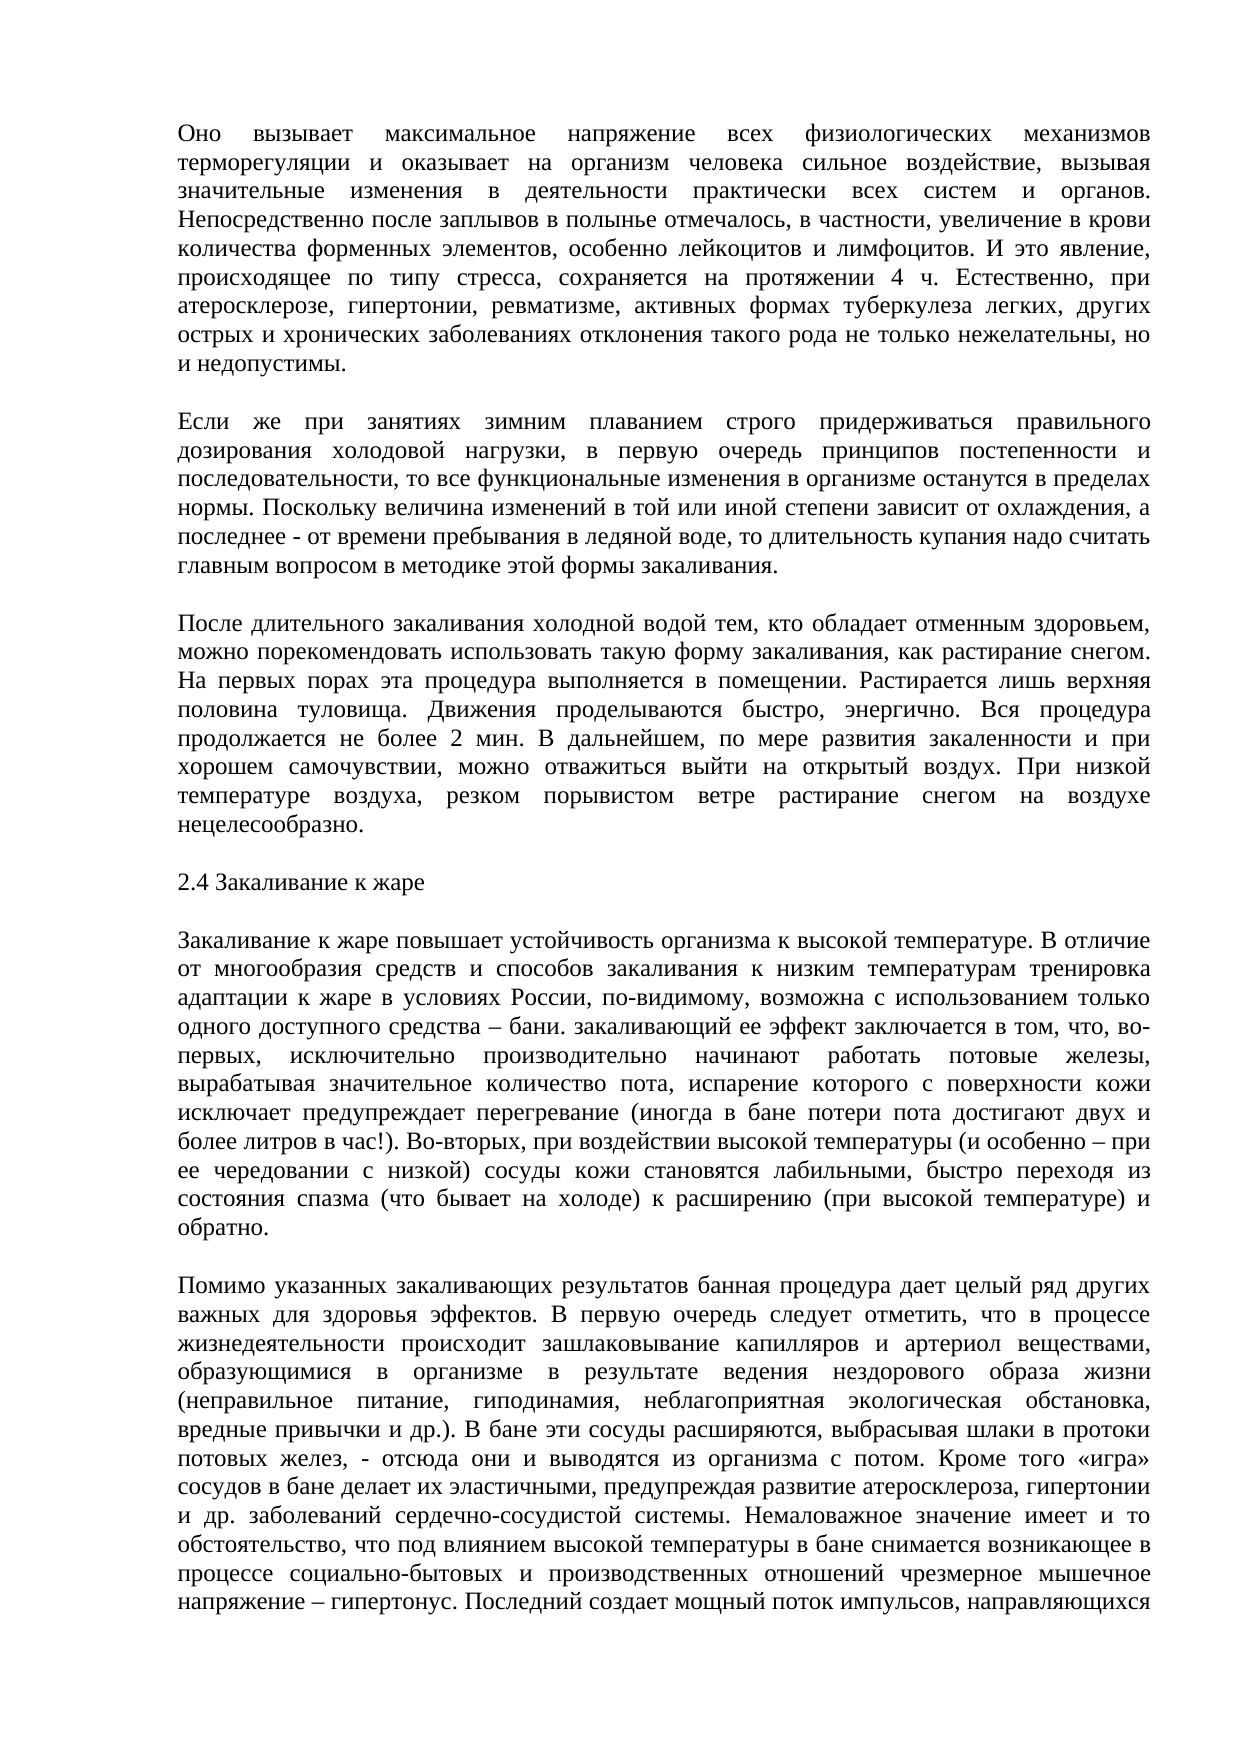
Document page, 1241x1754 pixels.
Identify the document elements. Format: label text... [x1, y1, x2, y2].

text После длительного закаливания холодной водой тем, кто обладает отменным здоровьем, можно порекомендовать использовать такую форму закаливания, как растирание снегом. На первых порах эта процедура выполняется в помещении. Растирается лишь верхняя половина туловища. Движения проделываются быстро, энергично. Вся процедура продолжается не более 2 мин. В дальнейшем, по мере развития закаленности и при хорошем самочувствии, можно отважиться выйти на открытый воздух. При низкой температуре воздуха, резком порывистом ветре растирание снегом на воздухе нецелесообразно. [177, 608, 1152, 838]
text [177, 1270, 1152, 1615]
text 2.4 Закаливание к жаре [177, 867, 1152, 896]
text Закаливание к жаре повышает устойчивость организма к высокой температуре. В отличие от многообразия средств и способов закаливания к низким температурам тренировка адаптации к жаре в условиях России, по-видимому, возможна с использованием только одного доступного средства – бани. закаливающий ее эффект заключается в том, что, во-первых, исключительно производительно начинают работать потовые железы, вырабатывая значительное количество пота, испарение которого с поверхности кожи исключает предупреждает перегревание (иногда в бане потери пота достигают двух и более литров в час!). Во-вторых, при воздействии высокой температуры (и особенно – при ее чередовании с низкой) сосуды кожи становятся лабильными, быстро переходя из состояния спазма (что бывает на холоде) к расширению (при высокой температуре) и обратно. [177, 925, 1152, 1241]
text Если же при занятиях зимним плаванием строго придерживаться правильного дозирования холодовой нагрузки, в первую очередь принципов постепенности и последовательности, то все функциональные изменения в организме останутся в пределах нормы. Поскольку величина изменений в той или иной степени зависит от охлаждения, а последнее - от времени пребывания в ледяной воде, то длительность купания надо считать главным вопросом в методике этой формы закаливания. [177, 406, 1152, 578]
text Оно вызывает максимальное напряжение всех физиологических механизмов терморегуляции и оказывает на организм человека сильное воздействие, вызывая значительные изменения в деятельности практически всех систем и органов. Непосредственно после заплывов в полынье отмечалось, в частности, увеличение в крови количества форменных элементов, особенно лейкоцитов и лимфоцитов. И это явление, происходящее по типу стресса, сохраняется на протяжении 4 ч. Естественно, при атеросклерозе, гипертонии, ревматизме, активных формах туберкулеза легких, других острых и хронических заболеваниях отклонения такого рода не только нежелательны, но и недопустимы. [177, 118, 1152, 377]
